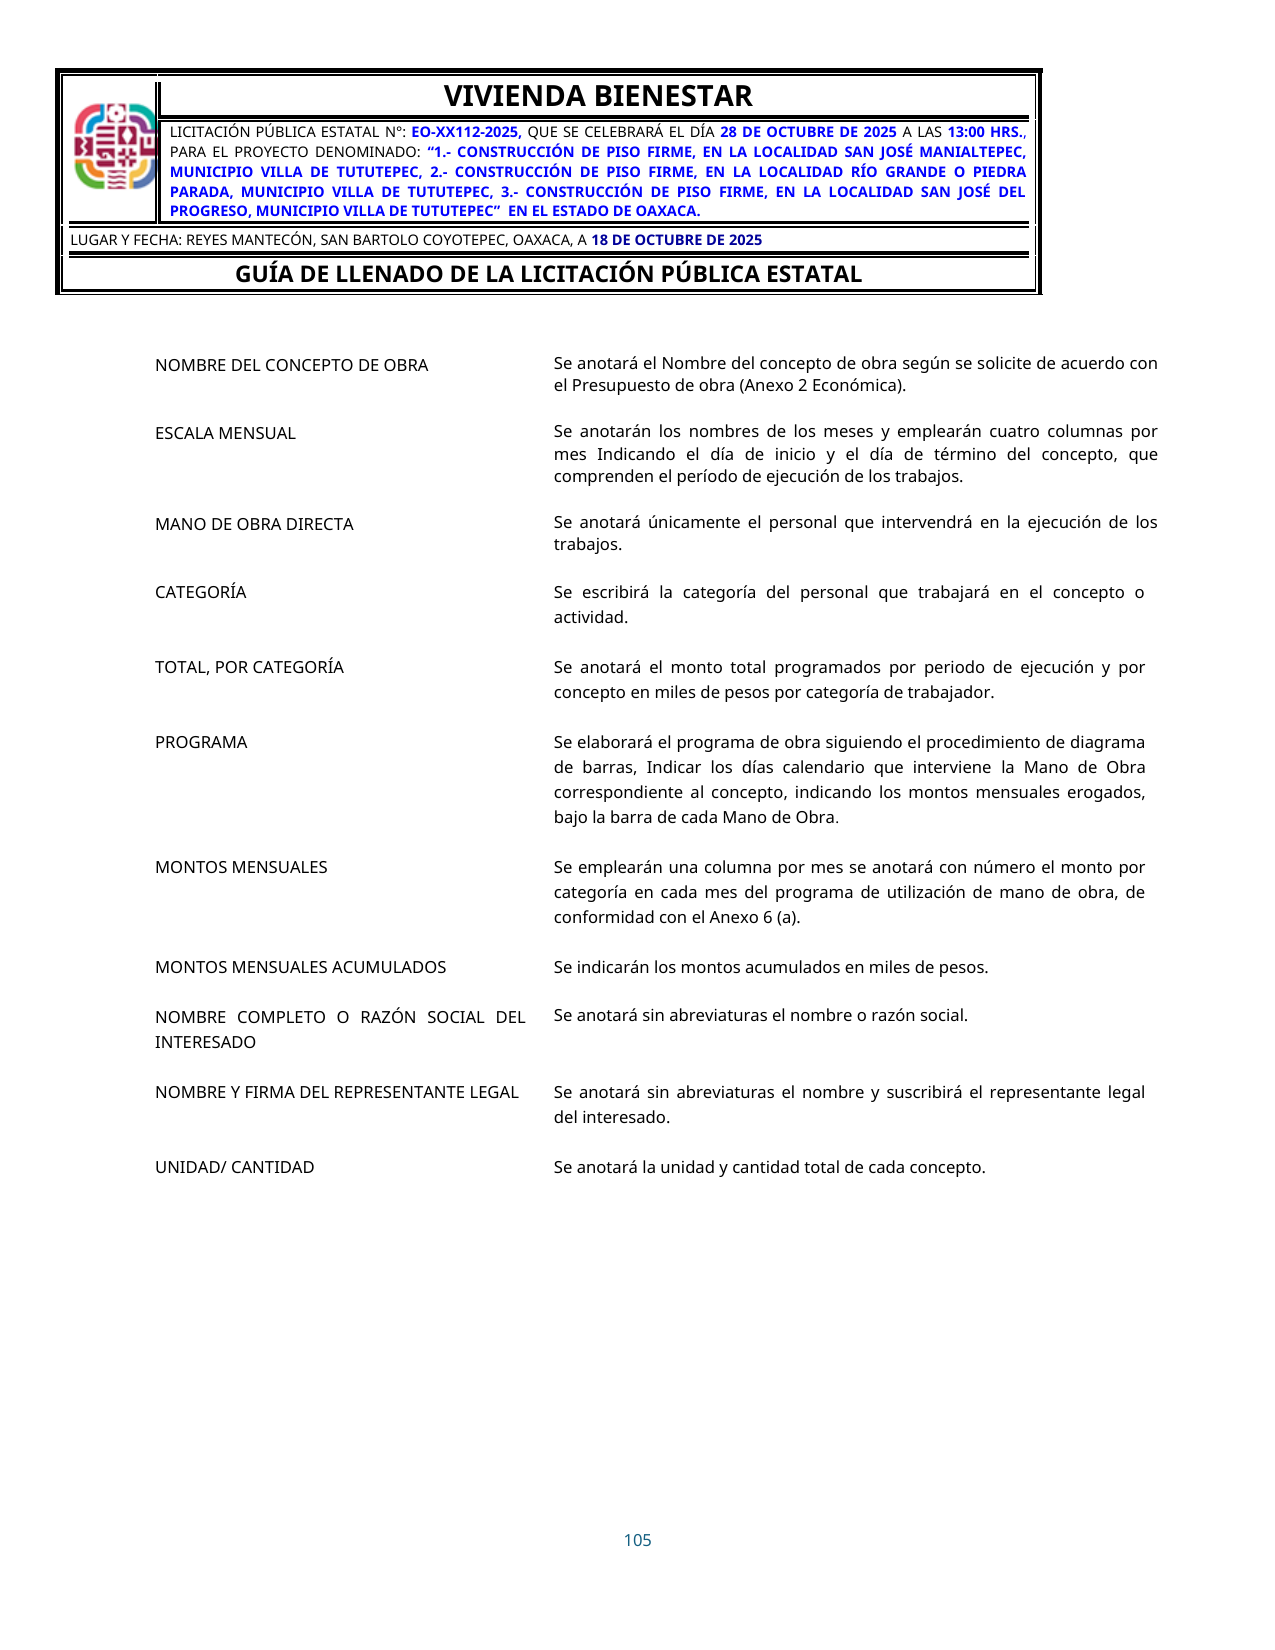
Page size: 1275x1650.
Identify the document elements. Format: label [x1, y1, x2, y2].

picture [63, 96, 155, 195]
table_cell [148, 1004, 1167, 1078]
picture [161, 122, 170, 195]
picture [161, 96, 170, 115]
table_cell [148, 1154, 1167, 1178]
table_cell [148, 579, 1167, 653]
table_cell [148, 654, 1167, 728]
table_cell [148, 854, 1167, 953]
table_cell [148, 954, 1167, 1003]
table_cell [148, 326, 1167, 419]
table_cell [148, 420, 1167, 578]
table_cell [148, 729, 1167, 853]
picture [157, 96, 170, 195]
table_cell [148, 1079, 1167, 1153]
